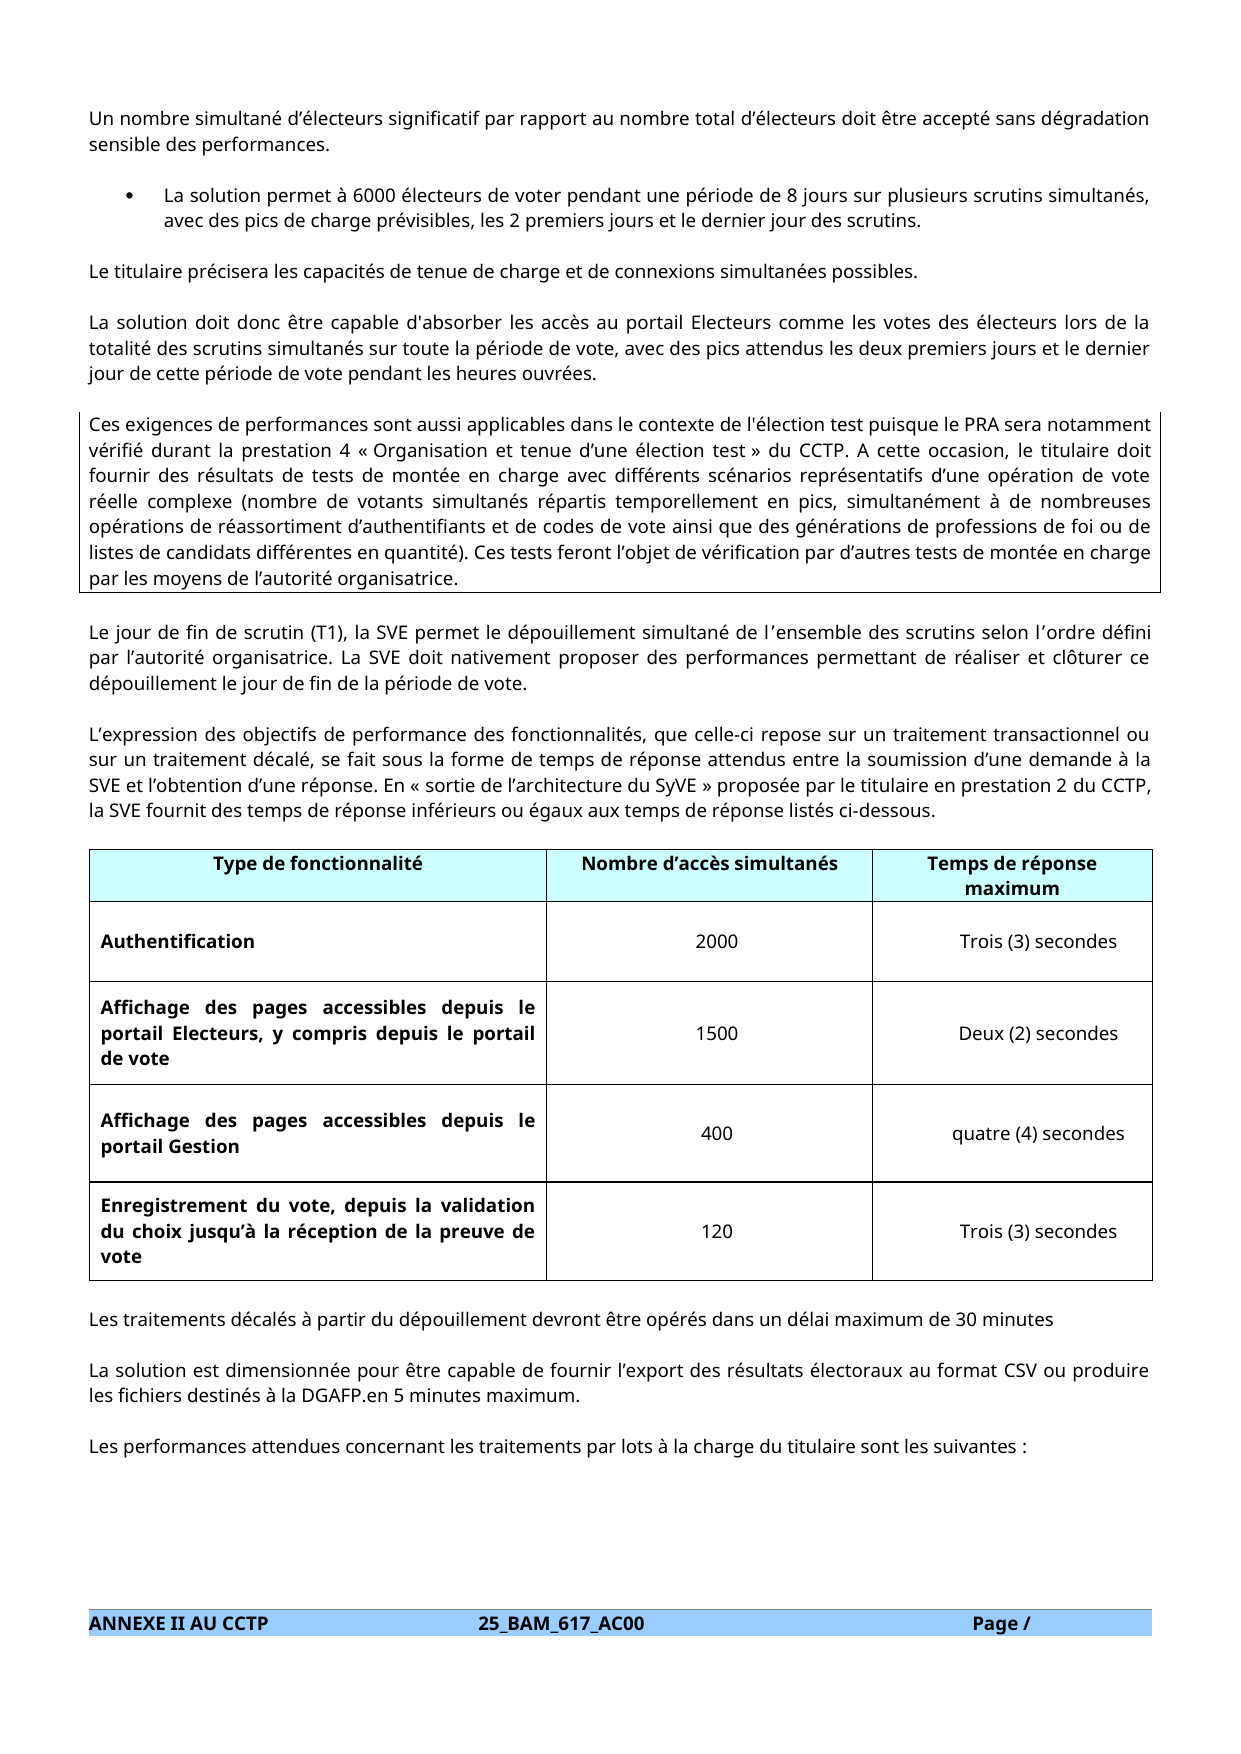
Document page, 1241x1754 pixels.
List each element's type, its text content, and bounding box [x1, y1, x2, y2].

table_cell Trois (3) secondes [873, 902, 1152, 981]
text L’expression des objectifs de performance des fonctionnalités, que celle-ci repose sur un traitement transactionnel ou sur un traitement décalé, se fait sous la forme de temps de réponse attendus entre la soumission d’une demande à la SVE et l’obtention d’une réponse. En « sortie de l’architecture du SyVE » proposée par le titulaire en prestation 2 du CCTP, la SVE fournit des temps de réponse inférieurs ou égaux aux temps de réponse listés ci-dessous. [89, 721, 1152, 823]
list La solution permet à 6000 électeurs de voter pendant une période de 8 jours sur plusieurs scrutins simultanés, avec des pics de charge prévisibles, les 2 premiers jours et le dernier jour des scrutins. [126, 182, 1152, 233]
text Les performances attendues concernant les traitements par lots à la charge du titulaire sont les suivantes : [89, 1434, 1152, 1459]
table_cell 2000 [547, 902, 872, 981]
text Les traitements décalés à partir du dépouillement devront être opérés dans un délai maximum de 30 minutes [89, 1306, 1152, 1332]
table_header Type de fonctionnalité [90, 850, 546, 901]
table_cell Enregistrement du vote, depuis la validation du choix jusqu’à la réception de la preuve de vote [90, 1183, 546, 1279]
table_cell quatre (4) secondes [873, 1085, 1152, 1181]
table_cell 120 [547, 1183, 872, 1279]
text Ces exigences de performances sont aussi applicables dans le contexte de l'élection test puisque le PRA sera notamment vérifié durant la prestation 4 « Organisation et tenue d’une élection test » du CCTP. A cette occasion, le titulaire doit fournir des résultats de tests de montée en charge avec différents scénarios représentatifs d’une opération de vote réelle complexe (nombre de votants simultanés répartis temporellement en pics, simultanément à de nombreuses opérations de réassortiment d’authentifiants et de codes de vote ainsi que des générations de professions de foi ou de listes de candidats différentes en quantité). Ces tests feront l’objet de vérification par d’autres tests de montée en charge par les moyens de l’autorité organisatrice. [80, 412, 1160, 592]
table_cell Authentification [90, 902, 546, 981]
text Le jour de fin de scrutin (T1), la SVE permet le dépouillement simultané de l’ensemble des scrutins selon l’ordre défini par l’autorité organisatrice. La SVE doit nativement proposer des performances permettant de réaliser et clôturer ce dépouillement le jour de fin de la période de vote. [89, 619, 1152, 696]
text La solution est dimensionnée pour être capable de fournir l’export des résultats électoraux au format CSV ou produire les fichiers destinés à la DGAFP.en 5 minutes maximum. [89, 1357, 1152, 1408]
table_cell 1500 [547, 982, 872, 1083]
table_cell 400 [547, 1085, 872, 1181]
table_cell Trois (3) secondes [873, 1183, 1152, 1279]
text Un nombre simultané d’électeurs significatif par rapport au nombre total d’électeurs doit être accepté sans dégradation sensible des performances. [89, 106, 1152, 157]
text La solution doit donc être capable d'absorber les accès au portail Electeurs comme les votes des électeurs lors de la totalité des scrutins simultanés sur toute la période de vote, avec des pics attendus les deux premiers jours et le dernier jour de cette période de vote pendant les heures ouvrées. [89, 310, 1152, 386]
text Le titulaire précisera les capacités de tenue de charge et de connexions simultanées possibles. [89, 259, 1152, 284]
table_header Temps de réponse maximum [873, 850, 1152, 901]
table_cell Affichage des pages accessibles depuis le portail Gestion [90, 1085, 546, 1181]
table_header Nombre d’accès simultanés [547, 850, 872, 901]
table_cell Deux (2) secondes [873, 982, 1152, 1083]
table_cell Affichage des pages accessibles depuis le portail Electeurs, y compris depuis le portail de vote [90, 982, 546, 1083]
